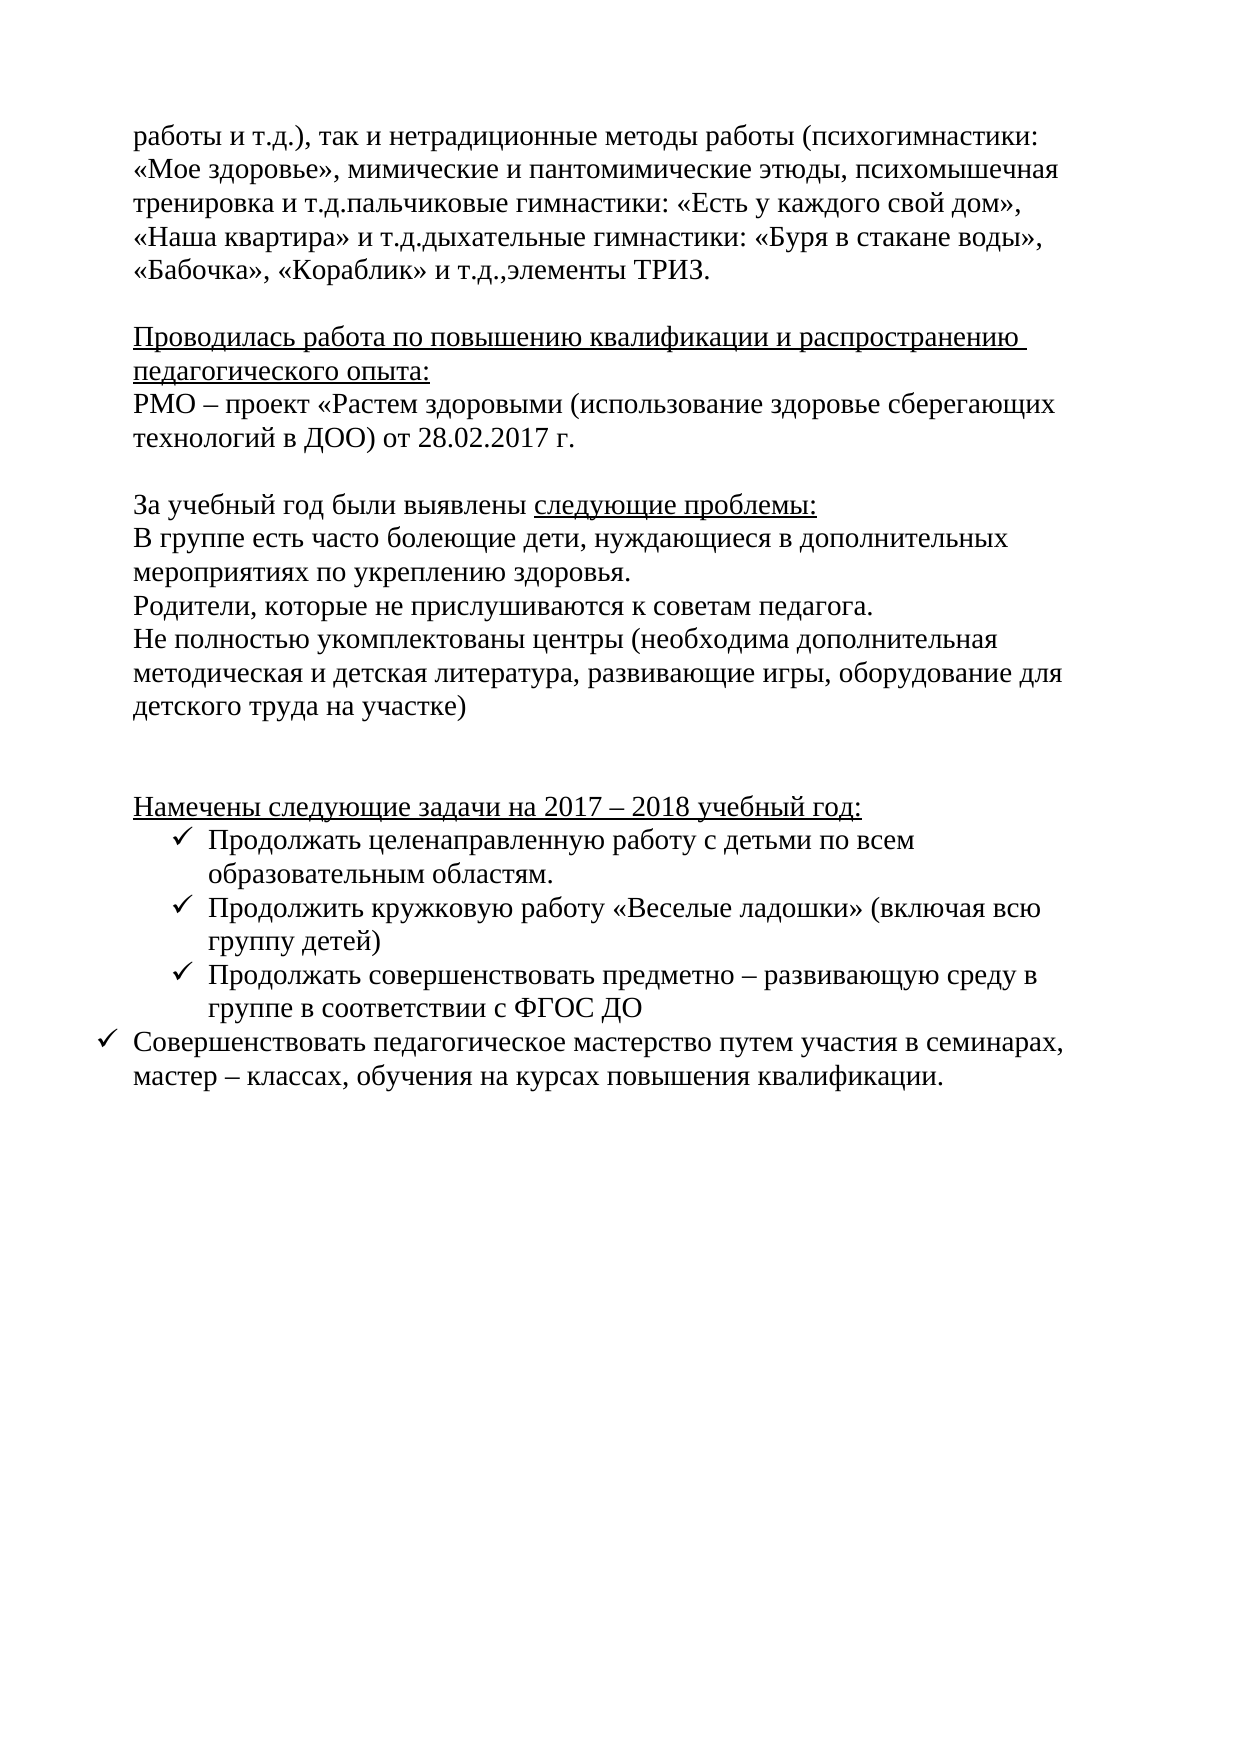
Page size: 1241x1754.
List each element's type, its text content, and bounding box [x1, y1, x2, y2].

list Продолжить кружковую работу «Веселые ладошки» (включая всю группу детей) [170, 890, 1107, 957]
text За учебный год были выявлены следующие проблемы: [133, 487, 1107, 521]
text РМО – проект «Растем здоровыми (использование здоровье сберегающих технологий в ДОО) от 28.02.2017 г. [133, 386, 1107, 453]
text Намечены следующие задачи на 2017 – 2018 учебный год: [133, 789, 1107, 822]
list Продолжать целенаправленную работу с детьми по всем образовательным областям. [170, 822, 1107, 890]
text Проводилась работа по повышению квалификации и распространению педагогического опыта: [133, 319, 1107, 386]
text В группе есть часто болеющие дети, нуждающиеся в дополнительных мероприятиях по укреплению здоровья. [133, 521, 1107, 588]
text Не полностью укомплектованы центры (необходима дополнительная методическая и детская литература, развивающие игры, оборудование для детского труда на участке) [133, 621, 1107, 722]
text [133, 118, 1107, 286]
list Продолжать совершенствовать предметно – развивающую среду в группе в соответствии с ФГОС ДО [170, 957, 1107, 1024]
list Совершенствовать педагогическое мастерство путем участия в семинарах, мастер – классах, обучения на курсах повышения квалификации. [95, 1024, 1107, 1091]
text Родители, которые не прислушиваются к советам педагога. [133, 588, 1107, 621]
